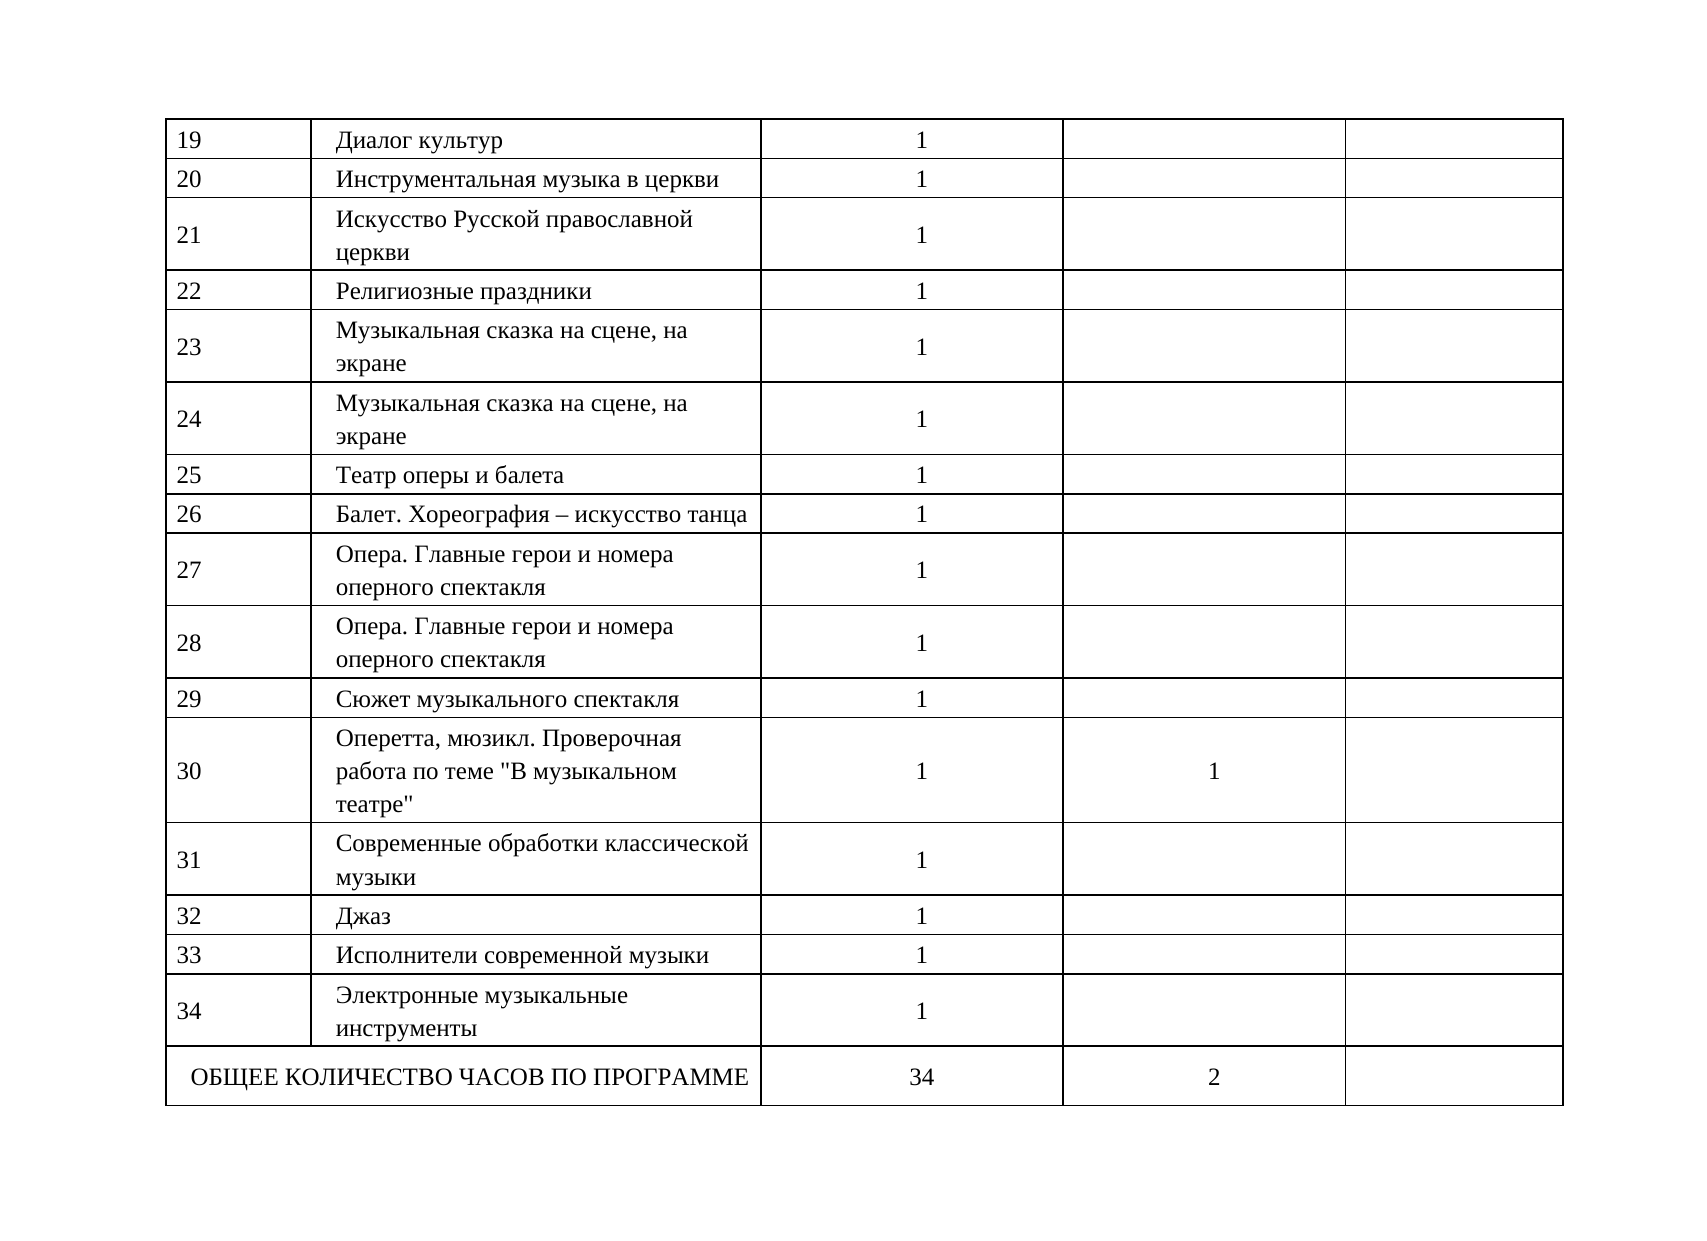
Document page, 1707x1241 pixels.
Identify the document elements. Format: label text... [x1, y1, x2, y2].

table_cell [1064, 823, 1345, 894]
table_cell 22 [167, 271, 310, 309]
table_cell 24 [167, 383, 310, 453]
table_cell Опера. Главные герои и номера оперного спектакля [312, 534, 760, 604]
table_cell 29 [167, 679, 310, 716]
table_cell 1 [762, 159, 1062, 197]
table_cell [1346, 495, 1562, 532]
table_cell [1346, 198, 1562, 269]
table_cell [1346, 534, 1562, 604]
table_cell Джаз [312, 896, 760, 933]
table_cell Диалог культур [312, 120, 760, 157]
table_cell Музыкальная сказка на сцене, на экране [312, 310, 760, 381]
table_cell 1 [762, 198, 1062, 269]
table_cell Инструментальная музыка в церкви [312, 159, 760, 197]
table_cell Музыкальная сказка на сцене, на экране [312, 383, 760, 453]
table_cell [1346, 120, 1562, 157]
table_cell [1064, 606, 1345, 677]
table_cell 1 [1064, 718, 1345, 822]
table_cell 1 [762, 120, 1062, 157]
table_cell [1346, 606, 1562, 677]
table_cell ОБЩЕЕ КОЛИЧЕСТВО ЧАСОВ ПО ПРОГРАММЕ [167, 1047, 760, 1105]
table_cell 30 [167, 718, 310, 822]
table_cell [1346, 896, 1562, 933]
table_cell 1 [762, 679, 1062, 716]
table_cell 1 [762, 896, 1062, 933]
table_cell [1346, 935, 1562, 973]
table_cell [1346, 1047, 1562, 1105]
table_cell Оперетта, мюзикл. Проверочная работа по теме "В музыкальном театре" [312, 718, 760, 822]
table_cell [1064, 271, 1345, 309]
table_cell [1346, 383, 1562, 453]
table_cell 1 [762, 606, 1062, 677]
table_cell 21 [167, 198, 310, 269]
table_cell [1064, 310, 1345, 381]
table_cell 2 [1064, 1047, 1345, 1105]
table_cell 34 [762, 1047, 1062, 1105]
table_cell [1064, 935, 1345, 973]
table_cell [1064, 159, 1345, 197]
table_cell 32 [167, 896, 310, 933]
table_cell [1064, 896, 1345, 933]
table_cell 31 [167, 823, 310, 894]
table_cell [1346, 718, 1562, 822]
table_cell 28 [167, 606, 310, 677]
table_cell 1 [762, 718, 1062, 822]
table_cell [1346, 823, 1562, 894]
table_cell 1 [762, 383, 1062, 453]
table_cell 1 [762, 975, 1062, 1045]
table_cell Искусство Русской православной церкви [312, 198, 760, 269]
table_cell 26 [167, 495, 310, 532]
table_cell 1 [762, 823, 1062, 894]
table_cell 1 [762, 935, 1062, 973]
table_cell Сюжет музыкального спектакля [312, 679, 760, 716]
table_cell [1064, 455, 1345, 493]
table_cell [1064, 679, 1345, 716]
table_cell 33 [167, 935, 310, 973]
table_cell Балет. Хореография – искусство танца [312, 495, 760, 532]
table_cell Исполнители современной музыки [312, 935, 760, 973]
table_cell 23 [167, 310, 310, 381]
table_cell [1064, 534, 1345, 604]
table_cell 1 [762, 455, 1062, 493]
table_cell Электронные музыкальные инструменты [312, 975, 760, 1045]
table_cell [1064, 120, 1345, 157]
table_cell [1346, 975, 1562, 1045]
table_cell [1064, 198, 1345, 269]
table_cell [1064, 975, 1345, 1045]
table_cell 20 [167, 159, 310, 197]
table_cell [1346, 455, 1562, 493]
table_cell 19 [167, 120, 310, 157]
table_cell [1346, 310, 1562, 381]
table_cell 1 [762, 310, 1062, 381]
table_cell [1346, 271, 1562, 309]
table_cell Религиозные праздники [312, 271, 760, 309]
table_cell 1 [762, 534, 1062, 604]
table_cell Современные обработки классической музыки [312, 823, 760, 894]
table_cell [1346, 679, 1562, 716]
table_cell [1346, 159, 1562, 197]
table_cell Опера. Главные герои и номера оперного спектакля [312, 606, 760, 677]
table_cell 1 [762, 271, 1062, 309]
table_cell [1064, 495, 1345, 532]
table_cell 25 [167, 455, 310, 493]
table_cell [1064, 383, 1345, 453]
table_cell 1 [762, 495, 1062, 532]
table_cell Театр оперы и балета [312, 455, 760, 493]
table_cell 34 [167, 975, 310, 1045]
table_cell 27 [167, 534, 310, 604]
